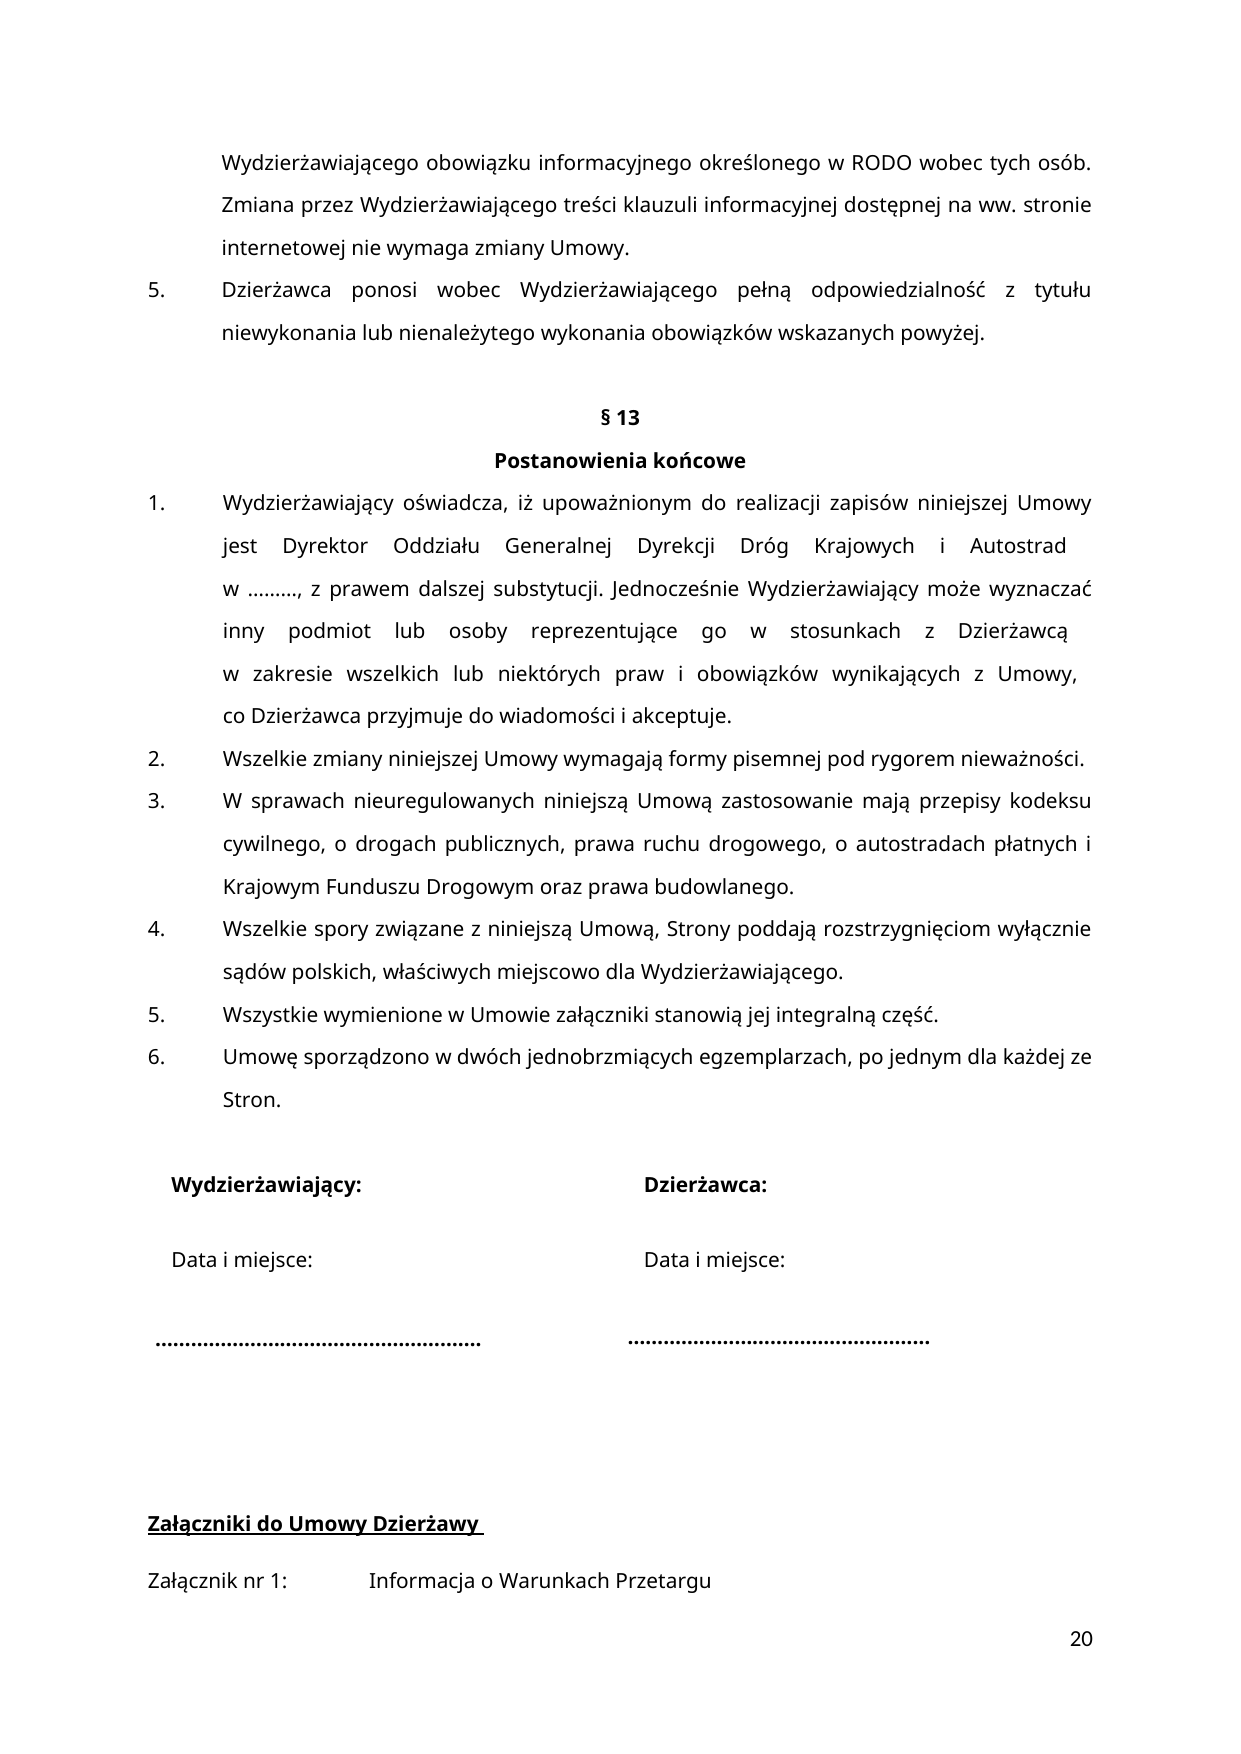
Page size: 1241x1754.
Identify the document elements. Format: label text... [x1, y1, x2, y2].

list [148, 148, 1093, 261]
list Wszystkie wymienione w Umowie załączniki stanowią jej integralną część. [148, 1000, 1093, 1028]
list Postanowienia końcowe [148, 446, 1093, 474]
table_cell Data i miejsce: ………………………………………………. [148, 1246, 620, 1467]
text Załącznik nr 1: Informacja o Warunkach Przetargu [148, 1566, 1093, 1594]
list Wszelkie spory związane z niniejszą Umową, Strony poddają rozstrzygnięciom wyłącznie sądów polskich, właściwych miejscowo dla Wydzierżawiającego. [148, 914, 1093, 986]
list Dzierżawca ponosi wobec Wydzierżawiającego pełną odpowiedzialność z tytułu niewykonania lub nienależytego wykonania obowiązków wskazanych powyżej. [148, 275, 1093, 346]
list Wszelkie zmiany niniejszej Umowy wymagają formy pisemnej pod rygorem nieważności. [148, 744, 1093, 772]
table_header Dzierżawca: [620, 1170, 1093, 1246]
list Wydzierżawiający oświadcza, iż upoważnionym do realizacji zapisów niniejszej Umowy jest Dyrektor Oddziału Generalnej Dyrekcji Dróg Krajowych i Autostrad w ………, z prawem dalszej substytucji. Jednocześnie Wydzierżawiający może wyznaczać inny podmiot lub osoby reprezentujące go w stosunkach z Dzierżawcą w zakresie wszelkich lub niektórych praw i obowiązków wynikających z Umowy, co Dzierżawca przyjmuje do wiadomości i akceptuje. [148, 488, 1093, 730]
list § 13 [148, 403, 1093, 432]
list Umowę sporządzono w dwóch jednobrzmiących egzemplarzach, po jednym dla każdej ze Stron. [148, 1042, 1093, 1113]
list W sprawach nieuregulowanych niniejszą Umową zastosowanie mają przepisy kodeksu cywilnego, o drogach publicznych, prawa ruchu drogowego, o autostradach płatnych i Krajowym Funduszu Drogowym oraz prawa budowlanego. [148, 787, 1093, 900]
table_header Wydzierżawiający: [148, 1170, 620, 1246]
text Załączniki do Umowy Dzierżawy [148, 1509, 1093, 1538]
table_cell Data i miejsce: …………………………………………… [620, 1246, 1093, 1467]
